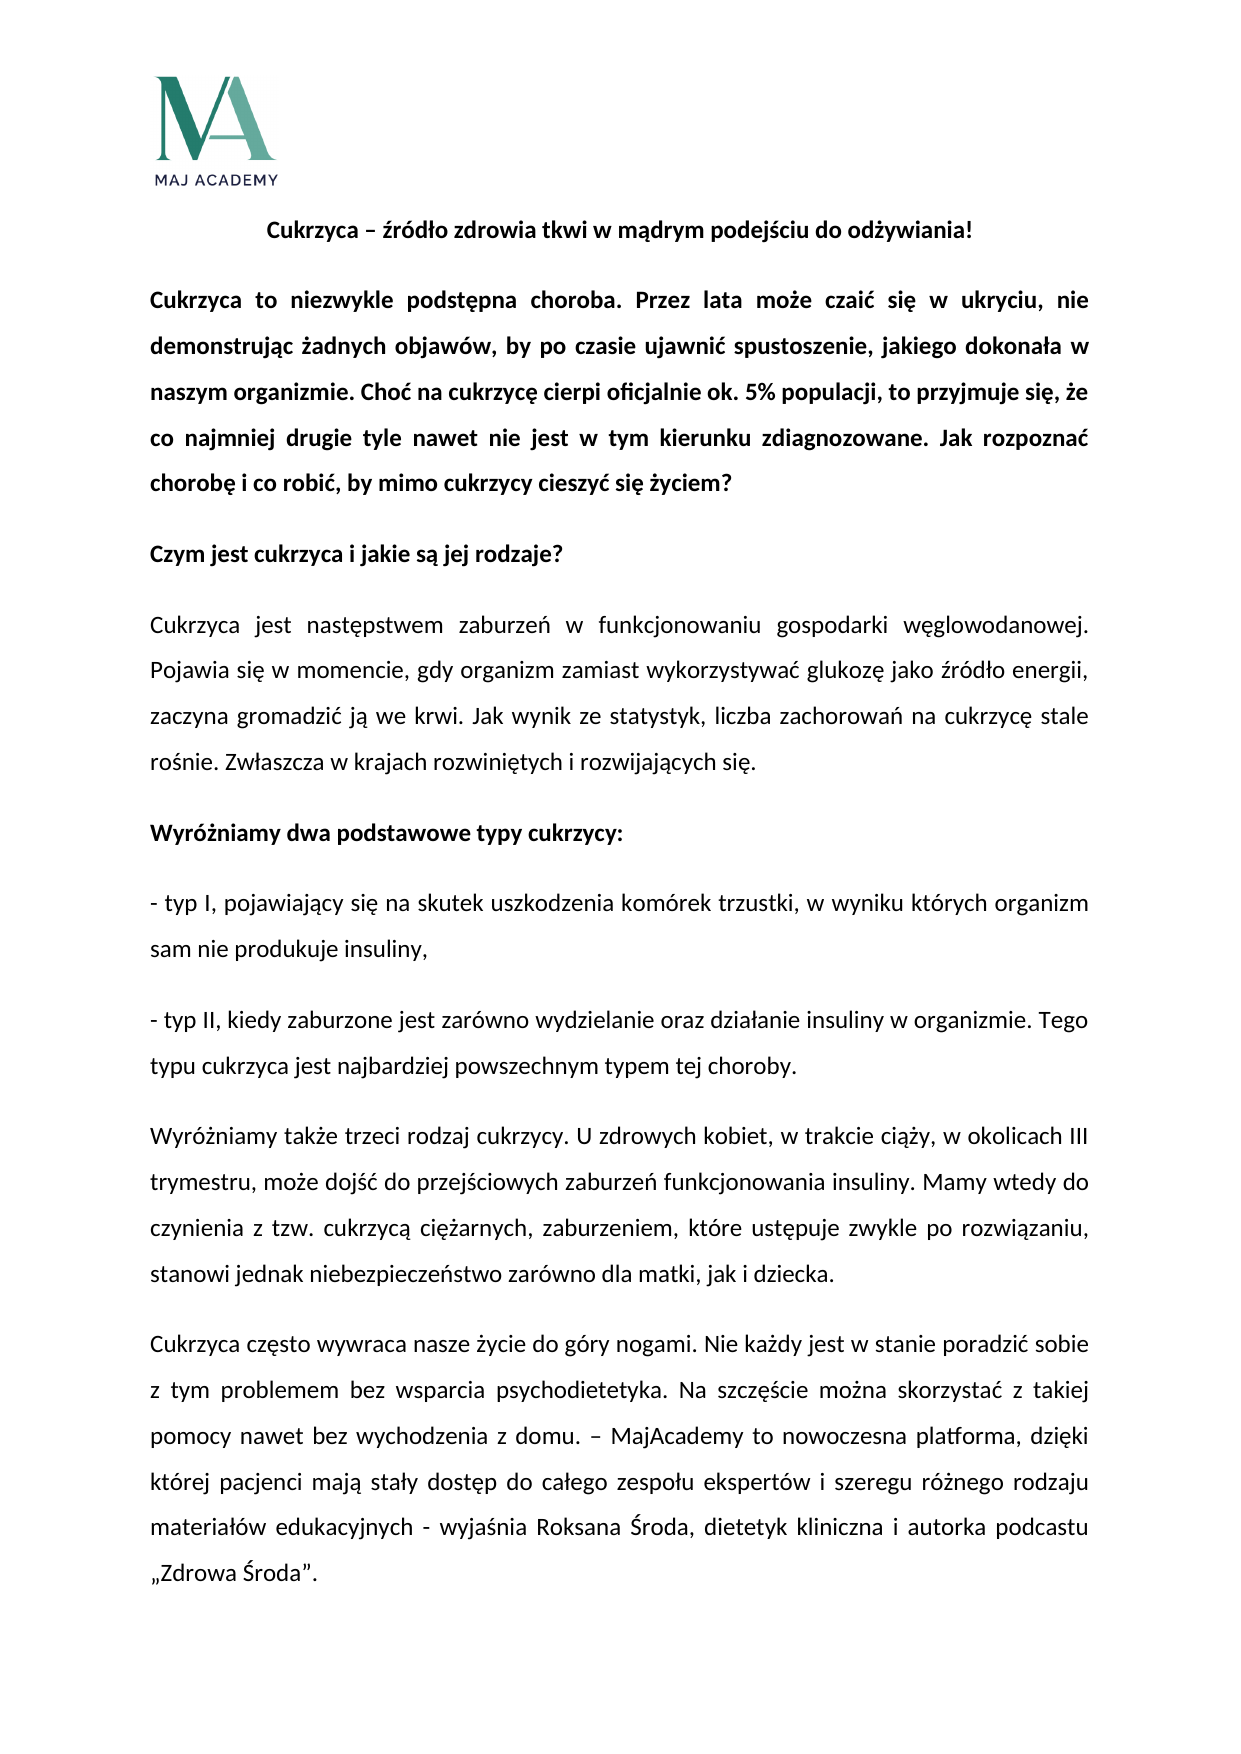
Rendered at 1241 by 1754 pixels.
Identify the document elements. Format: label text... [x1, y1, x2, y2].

text Cukrzyca jest następstwem zaburzeń w funkcjonowaniu gospodarki węglowodanowej. Pojawia się w momencie, gdy organizm zamiast wykorzystywać glukozę jako źródło energii, zaczyna gromadzić ją we krwi. Jak wynik ze statystyk, liczba zachorowań na cukrzycę stale rośnie. Zwłaszcza w krajach rozwiniętych i rozwijających się. [150, 609, 1090, 777]
text Wyróżniamy dwa podstawowe typy cukrzycy: [150, 817, 1090, 847]
text Cukrzyca często wywraca nasze życie do góry nogami. Nie każdy jest w stanie poradzić sobie z tym problemem bez wsparcia psychodietetyka. Na szczęście można skorzystać z takiej pomocy nawet bez wychodzenia z domu. – MajAcademy to nowoczesna platforma, dzięki której pacjenci mają stały dostęp do całego zespołu ekspertów i szeregu różnego rodzaju materiałów edukacyjnych - wyjaśnia Roksana Środa, dietetyk kliniczna i autorka podcastu „Zdrowa Środa”. [150, 1328, 1090, 1588]
text Cukrzyca to niezwykle podstępna choroba. Przez lata może czaić się w ukryciu, nie demonstrując żadnych objawów, by po czasie ujawnić spustoszenie, jakiego dokonała w naszym organizmie. Choć na cukrzycę cierpi oficjalnie ok. 5% populacji, to przyjmuje się, że co najmniej drugie tyle nawet nie jest w tym kierunku zdiagnozowane. Jak rozpoznać chorobę i co robić, by mimo cukrzycy cieszyć się życiem? [150, 284, 1090, 498]
text - typ I, pojawiający się na skutek uszkodzenia komórek trzustki, w wyniku których organizm sam nie produkuje insuliny, [150, 888, 1090, 964]
text Cukrzyca – źródło zdrowia tkwi w mądrym podejściu do odżywiania! [150, 214, 1090, 244]
text Wyróżniamy także trzeci rodzaj cukrzycy. U zdrowych kobiet, w trakcie ciąży, w okolicach III trymestru, może dojść do przejściowych zaburzeń funkcjonowania insuliny. Mamy wtedy do czynienia z tzw. cukrzycą ciężarnych, zaburzeniem, które ustępuje zwykle po rozwiązaniu, stanowi jednak niebezpieczeństwo zarówno dla matki, jak i dziecka. [150, 1121, 1090, 1288]
text - typ II, kiedy zaburzone jest zarówno wydzielanie oraz działanie insuliny w organizmie. Tego typu cukrzyca jest najbardziej powszechnym typem tej choroby. [150, 1004, 1090, 1080]
text Czym jest cukrzyca i jakie są jej rodzaje? [150, 538, 1090, 569]
picture [150, 75, 280, 189]
